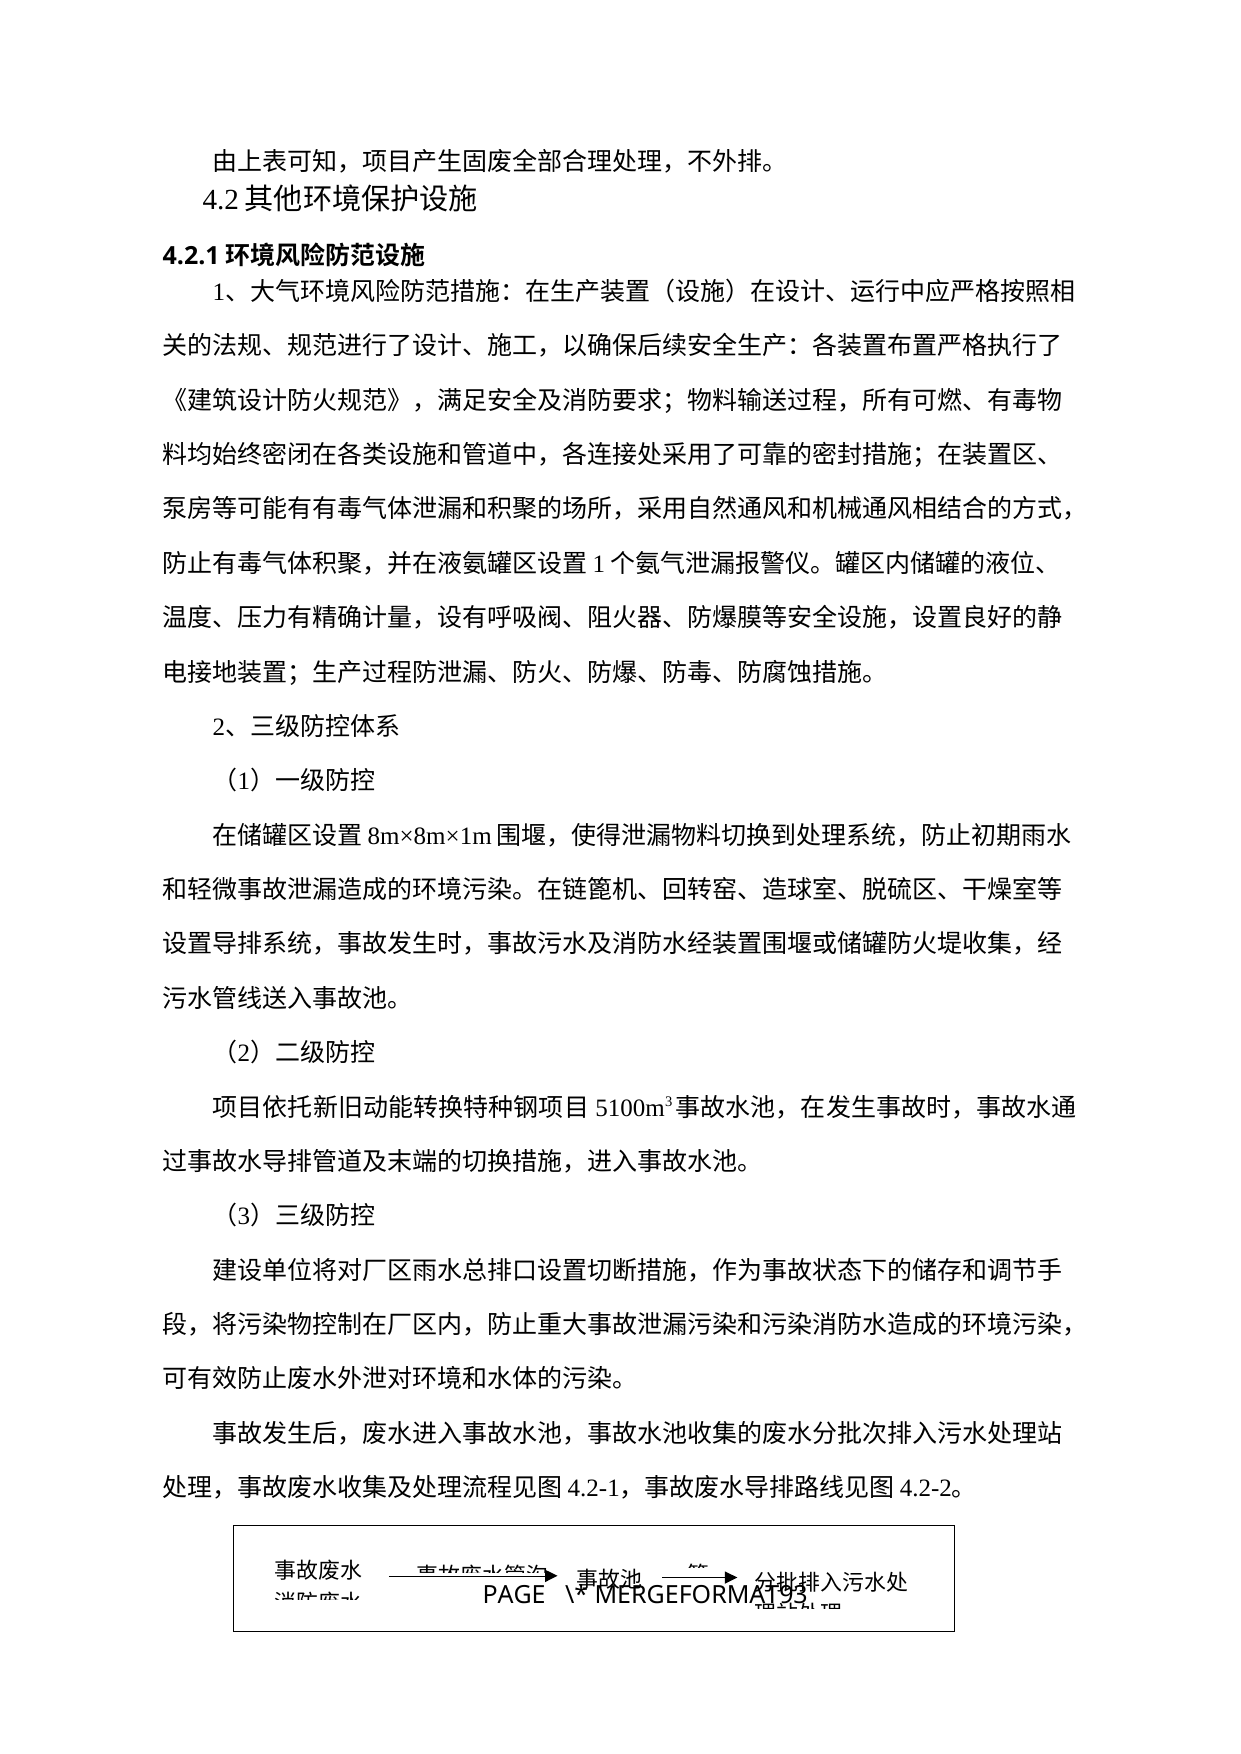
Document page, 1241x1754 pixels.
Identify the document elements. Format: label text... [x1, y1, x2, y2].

text 在储罐区设置8m×8m×1m围堰，使得泄漏物料切换到处理系统，防止初期雨水和轻微事故泄漏造成的环境污染。在链篦机、回转窑、造球室、脱硫区、干燥室等设置导排系统，事故发生时，事故污水及消防水经装置围堰或储罐防火堤收集，经污水管线送入事故池。 [162, 815, 1078, 1014]
text 项目依托新旧动能转换特种钢项目5100m3事故水池，在发生事故时，事故水通过事故水导排管道及末端的切换措施，进入事故水池。 [162, 1087, 1078, 1178]
subtitle 4.2.1环境风险防范设施 [162, 237, 1078, 271]
text （3）三级防控 [162, 1196, 1078, 1232]
text 建设单位将对厂区雨水总排口设置切断措施，作为事故状态下的储存和调节手段，将污染物控制在厂区内，防止重大事故泄漏污染和污染消防水造成的环境污染，可有效防止废水外泄对环境和水体的污染。 [162, 1250, 1078, 1395]
text 由上表可知，项目产生固废全部合理处理，不外排。 [162, 142, 1078, 178]
text （2）二级防控 [162, 1033, 1078, 1069]
text 2、三级防控体系 [162, 706, 1078, 743]
text （1）一级防控 [162, 761, 1078, 797]
text 1、大气环境风险防范措施：在生产装置（设施）在设计、运行中应严格按照相关的法规、规范进行了设计、施工，以确保后续安全生产：各装置布置严格执行了《建筑设计防火规范》，满足安全及消防要求；物料输送过程，所有可燃、有毒物料均始终密闭在各类设施和管道中，各连接处采用了可靠的密封措施；在装置区、泵房等可能有有毒气体泄漏和积聚的场所，采用自然通风和机械通风相结合的方式，防止有毒气体积聚，并在液氨罐区设置1个氨气泄漏报警仪。罐区内储罐的液位、温度、压力有精确计量，设有呼吸阀、阻火器、防爆膜等安全设施，设置良好的静电接地装置；生产过程防泄漏、防火、防爆、防毒、防腐蚀措施。 [162, 271, 1078, 688]
subtitle 4.2其他环境保护设施 [202, 178, 1078, 218]
text 事故发生后，废水进入事故水池，事故水池收集的废水分批次排入污水处理站处理，事故废水收集及处理流程见图4.2-1，事故废水导排路线见图4.2-2。 [162, 1413, 1078, 1504]
